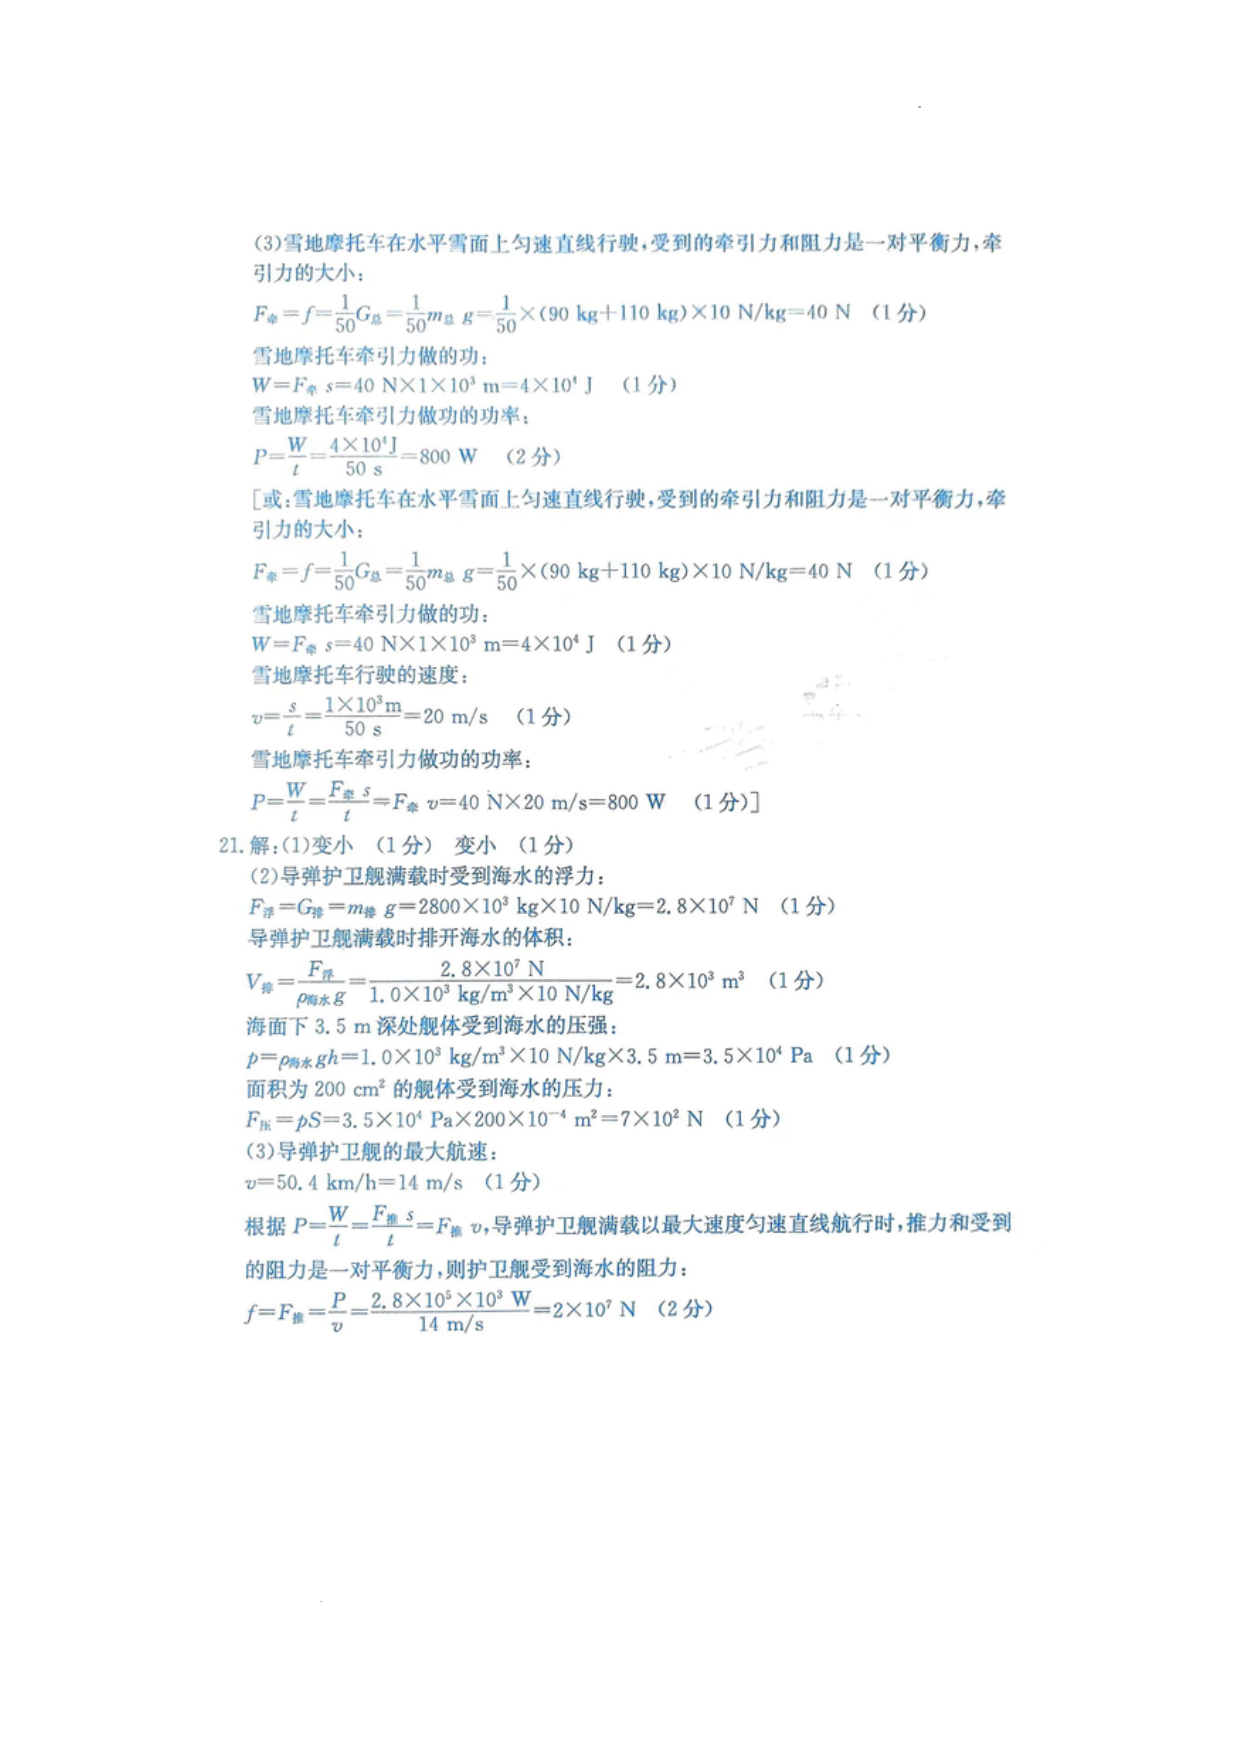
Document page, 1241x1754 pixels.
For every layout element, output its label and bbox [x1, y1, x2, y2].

picture [187, 194, 1053, 1379]
